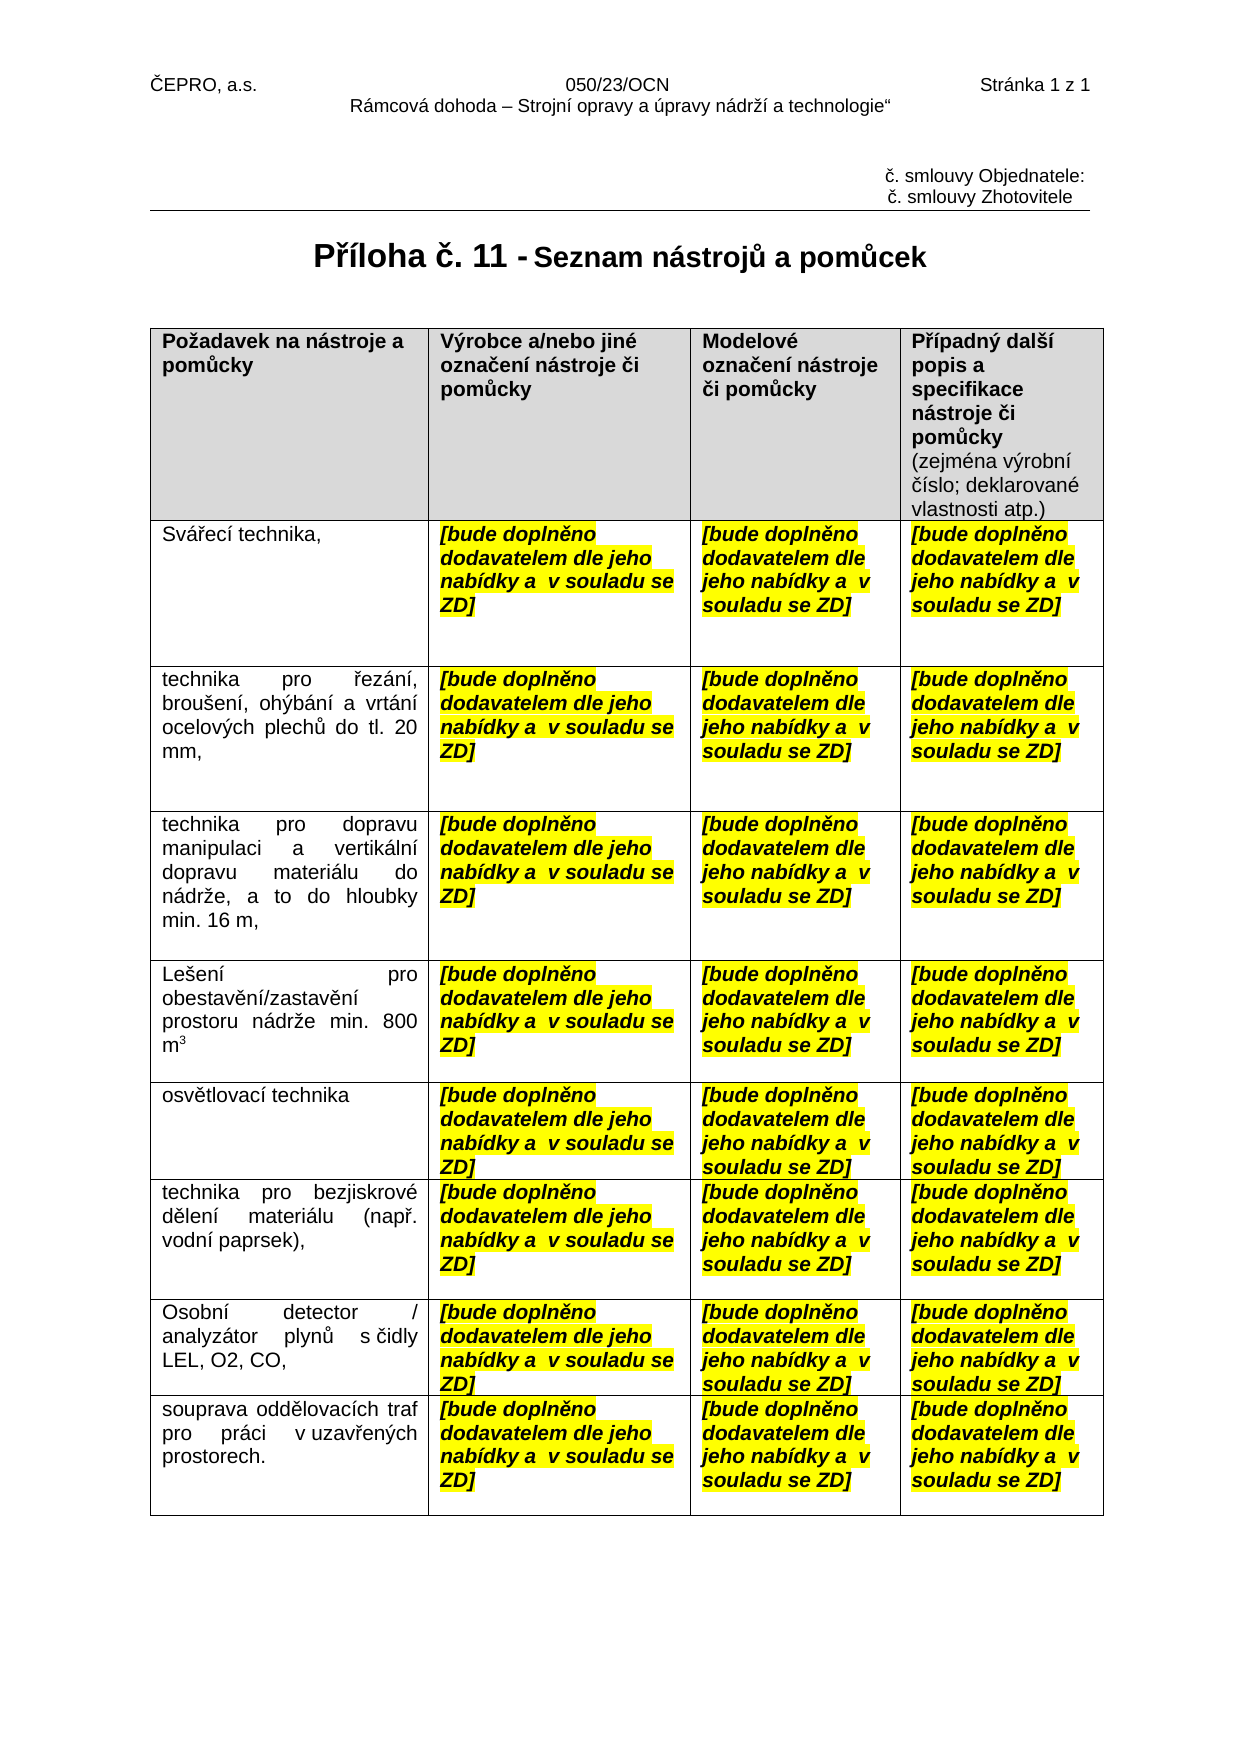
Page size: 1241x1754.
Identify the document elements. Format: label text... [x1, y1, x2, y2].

table_cell [bude doplněno dodavatelem dle jeho nabídky a v souladu se ZD] [429, 1180, 690, 1298]
table_cell [bude doplněno dodavatelem dle jeho nabídky a v souladu se ZD] [691, 961, 900, 1082]
table_cell [bude doplněno dodavatelem dle jeho nabídky a v souladu se ZD] [475, 1083, 690, 1179]
table_cell [bude doplněno dodavatelem dle jeho nabídky a v souladu se ZD] [429, 521, 690, 666]
table_cell [bude doplněno dodavatelem dle jeho nabídky a v souladu se ZD] [691, 667, 900, 811]
table_cell [bude doplněno dodavatelem dle jeho nabídky a v souladu se ZD] [901, 667, 1103, 811]
table_cell technika pro bezjiskrové dělení materiálu (např. vodní paprsek), [151, 1180, 428, 1298]
table_cell [bude doplněno dodavatelem dle jeho nabídky a v souladu se ZD] [429, 961, 690, 1082]
table_cell Osobní detector / analyzátor plynů s čidly LEL, O2, CO, [151, 1300, 428, 1395]
table_cell [bude doplněno dodavatelem dle jeho nabídky a v souladu se ZD] [691, 812, 900, 960]
table_header Případný další popis a specifikace nástroje či pomůcky (zejména výrobní číslo; deklarované vlastnosti atp.) [901, 329, 1103, 520]
table_cell [bude doplněno dodavatelem dle jeho nabídky a v souladu se ZD] [901, 812, 1103, 960]
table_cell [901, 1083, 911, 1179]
table_cell [bude doplněno dodavatelem dle jeho nabídky a v souladu se ZD] [901, 1396, 1103, 1515]
subtitle Příloha č. 11 - Seznam nástrojů a pomůcek [150, 236, 1090, 274]
table_cell Svářecí technika, [151, 521, 428, 666]
table_cell [bude doplněno dodavatelem dle jeho nabídky a v souladu se ZD] [691, 1396, 900, 1515]
table_cell [bude doplněno dodavatelem dle jeho nabídky a v souladu se ZD] [901, 1300, 1103, 1395]
table_header Modelové označení nástroje či pomůcky [691, 329, 900, 520]
table_cell [bude doplněno dodavatelem dle jeho nabídky a v souladu se ZD] [901, 961, 1103, 1082]
table_header Požadavek na nástroje a pomůcky [151, 329, 428, 520]
table_cell [bude doplněno dodavatelem dle jeho nabídky a v souladu se ZD] [1061, 1083, 1103, 1179]
table_cell [bude doplněno dodavatelem dle jeho nabídky a v souladu se ZD] [901, 1180, 1103, 1298]
table_cell souprava oddělovacích traf pro práci v uzavřených prostorech. [151, 1396, 428, 1515]
table_cell [bude doplněno dodavatelem dle jeho nabídky a v souladu se ZD] [851, 1083, 900, 1179]
table_cell [bude doplněno dodavatelem dle jeho nabídky a v souladu se ZD] [429, 812, 690, 960]
table_cell [bude doplněno dodavatelem dle jeho nabídky a v souladu se ZD] [691, 521, 900, 666]
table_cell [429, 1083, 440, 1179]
table_cell [bude doplněno dodavatelem dle jeho nabídky a v souladu se ZD] [429, 1300, 690, 1395]
table_cell osvětlovací technika [151, 1083, 428, 1179]
table_cell technika pro dopravu manipulaci a vertikální dopravu materiálu do nádrže, a to do hloubky min. 16 m, [151, 812, 428, 960]
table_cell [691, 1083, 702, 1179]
table_cell technika pro řezání, broušení, ohýbání a vrtání ocelových plechů do tl. 20 mm, [151, 667, 428, 811]
table_cell [bude doplněno dodavatelem dle jeho nabídky a v souladu se ZD] [901, 521, 1103, 666]
table_cell [bude doplněno dodavatelem dle jeho nabídky a v souladu se ZD] [429, 1396, 690, 1515]
table_cell Lešení pro obestavění/zastavění prostoru nádrže min. 800 m3 [151, 961, 428, 1082]
table_cell [bude doplněno dodavatelem dle jeho nabídky a v souladu se ZD] [691, 1180, 900, 1298]
table_cell [bude doplněno dodavatelem dle jeho nabídky a v souladu se ZD] [691, 1300, 900, 1395]
table_cell [bude doplněno dodavatelem dle jeho nabídky a v souladu se ZD] [429, 667, 690, 811]
table_header Výrobce a/nebo jiné označení nástroje či pomůcky [429, 329, 690, 520]
